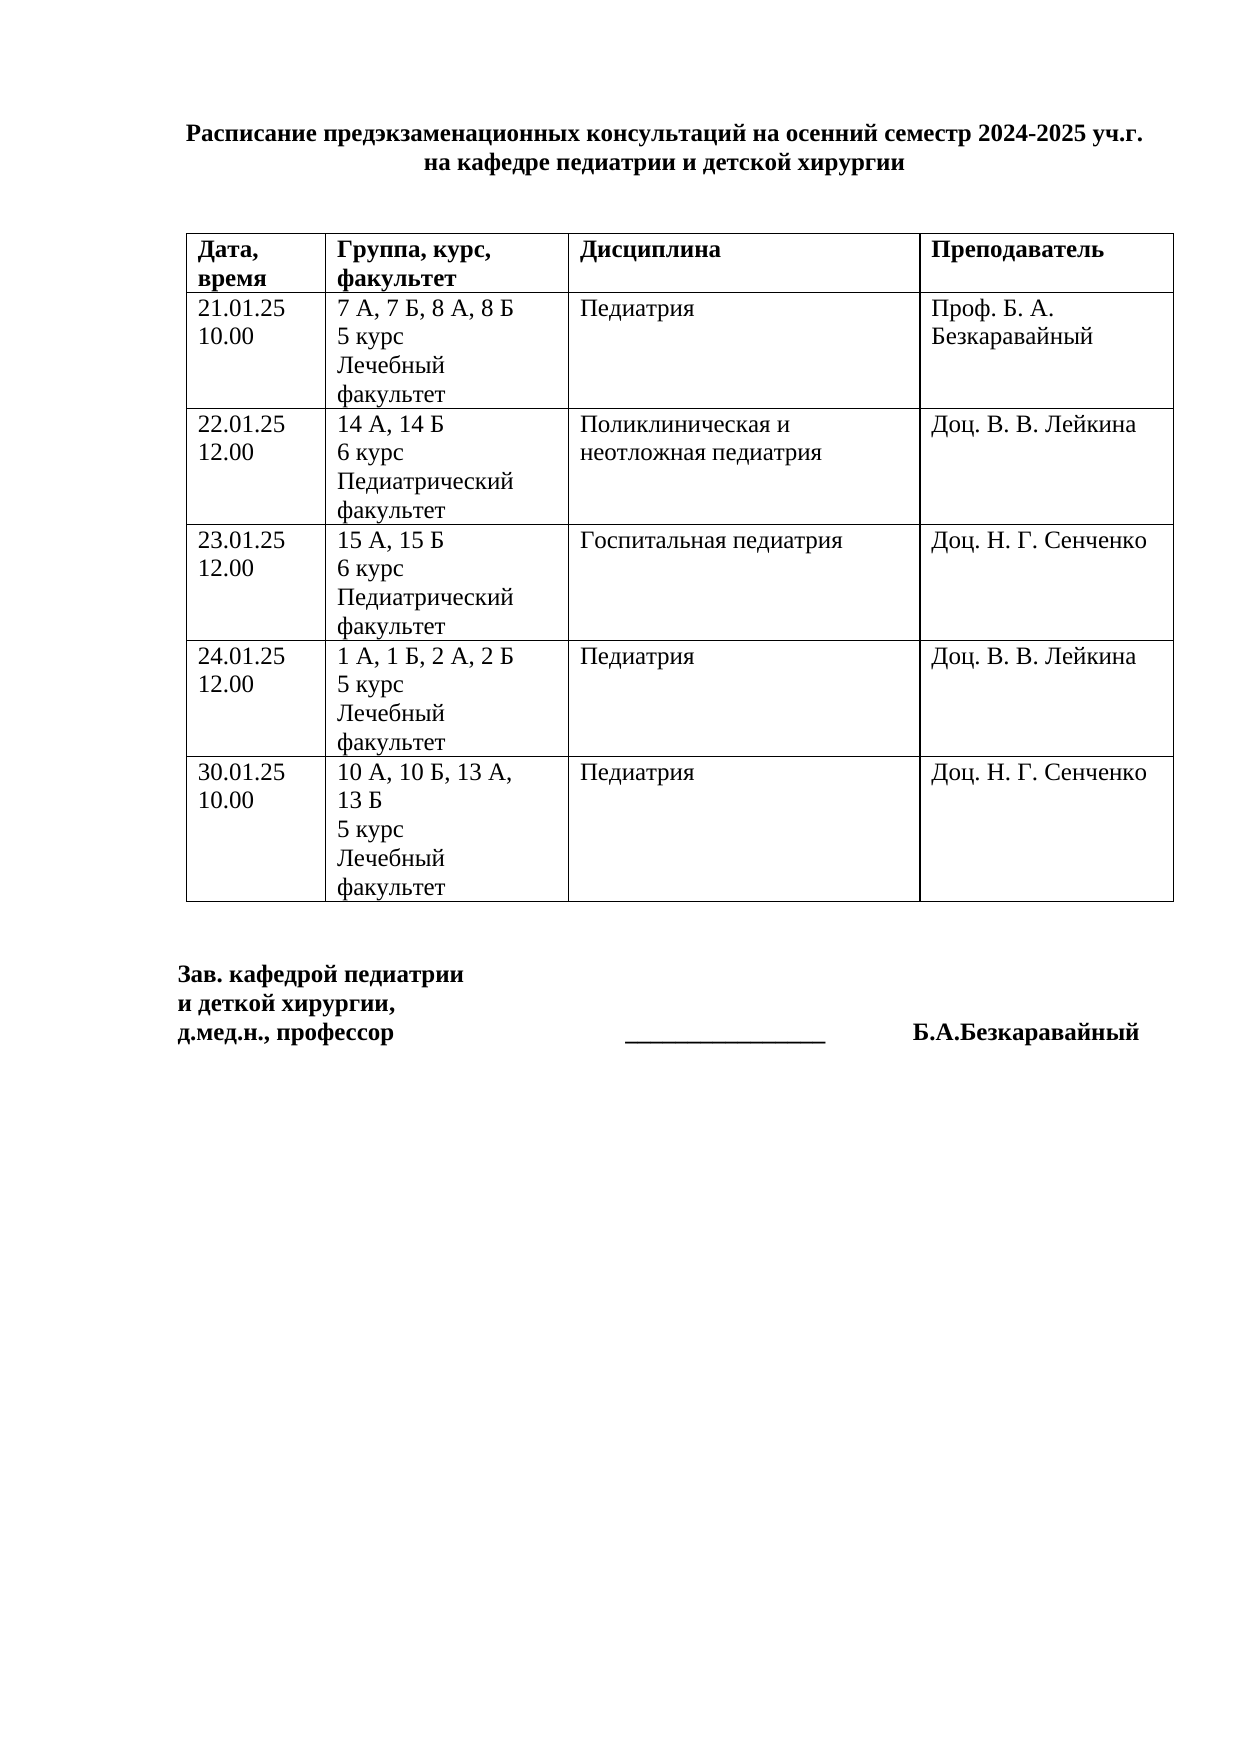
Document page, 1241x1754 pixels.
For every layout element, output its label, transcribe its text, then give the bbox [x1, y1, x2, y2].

table_cell 22.01.25 12.00 [187, 409, 325, 524]
table_cell 21.01.25 10.00 [187, 293, 325, 408]
table_cell Педиатрия [569, 293, 919, 408]
table_cell 24.01.25 12.00 [187, 641, 325, 756]
table_cell 7 А, 7 Б, 8 А, 8 Б 5 курс Лечебный факультет [326, 293, 568, 408]
table_cell 14 А, 14 Б 6 курс Педиатрический факультет [326, 409, 568, 524]
table_cell Поликлиническая и неотложная педиатрия [569, 409, 919, 524]
table_cell Педиатрия [569, 641, 919, 756]
table_header Дисциплина [569, 234, 919, 292]
table_cell Доц. В. В. Лейкина [921, 409, 1173, 524]
table_header Группа, курс, факультет [326, 234, 568, 292]
text д.мед.н., профессор ________________ Б.А.Безкаравайный [177, 1017, 1152, 1045]
table_cell 15 А, 15 Б 6 курс Педиатрический факультет [326, 525, 568, 640]
table_cell Проф. Б. А. Безкаравайный [921, 293, 1173, 408]
table_cell Госпитальная педиатрия [569, 525, 919, 640]
table_cell 30.01.25 10.00 [187, 757, 325, 901]
text Расписание предэкзаменационных консультаций на осенний семестр 2024-2025 уч.г. [177, 118, 1152, 147]
table_cell Доц. Н. Г. Сенченко [921, 757, 1173, 901]
table_cell 23.01.25 12.00 [187, 525, 325, 640]
text Зав. кафедрой педиатрии [177, 959, 1152, 988]
table_header Преподаватель [921, 234, 1173, 292]
table_cell Педиатрия [569, 757, 919, 901]
text на кафедре педиатрии и детской хирургии [177, 147, 1152, 176]
table_cell 1 А, 1 Б, 2 А, 2 Б 5 курс Лечебный факультет [326, 641, 568, 756]
table_cell 10 А, 10 Б, 13 А, 13 Б 5 курс Лечебный факультет [326, 757, 568, 901]
table_cell Доц. Н. Г. Сенченко [921, 525, 1173, 640]
table_header Дата, время [187, 234, 325, 292]
table_cell Доц. В. В. Лейкина [921, 641, 1173, 756]
text и деткой хирургии, [177, 988, 1152, 1017]
